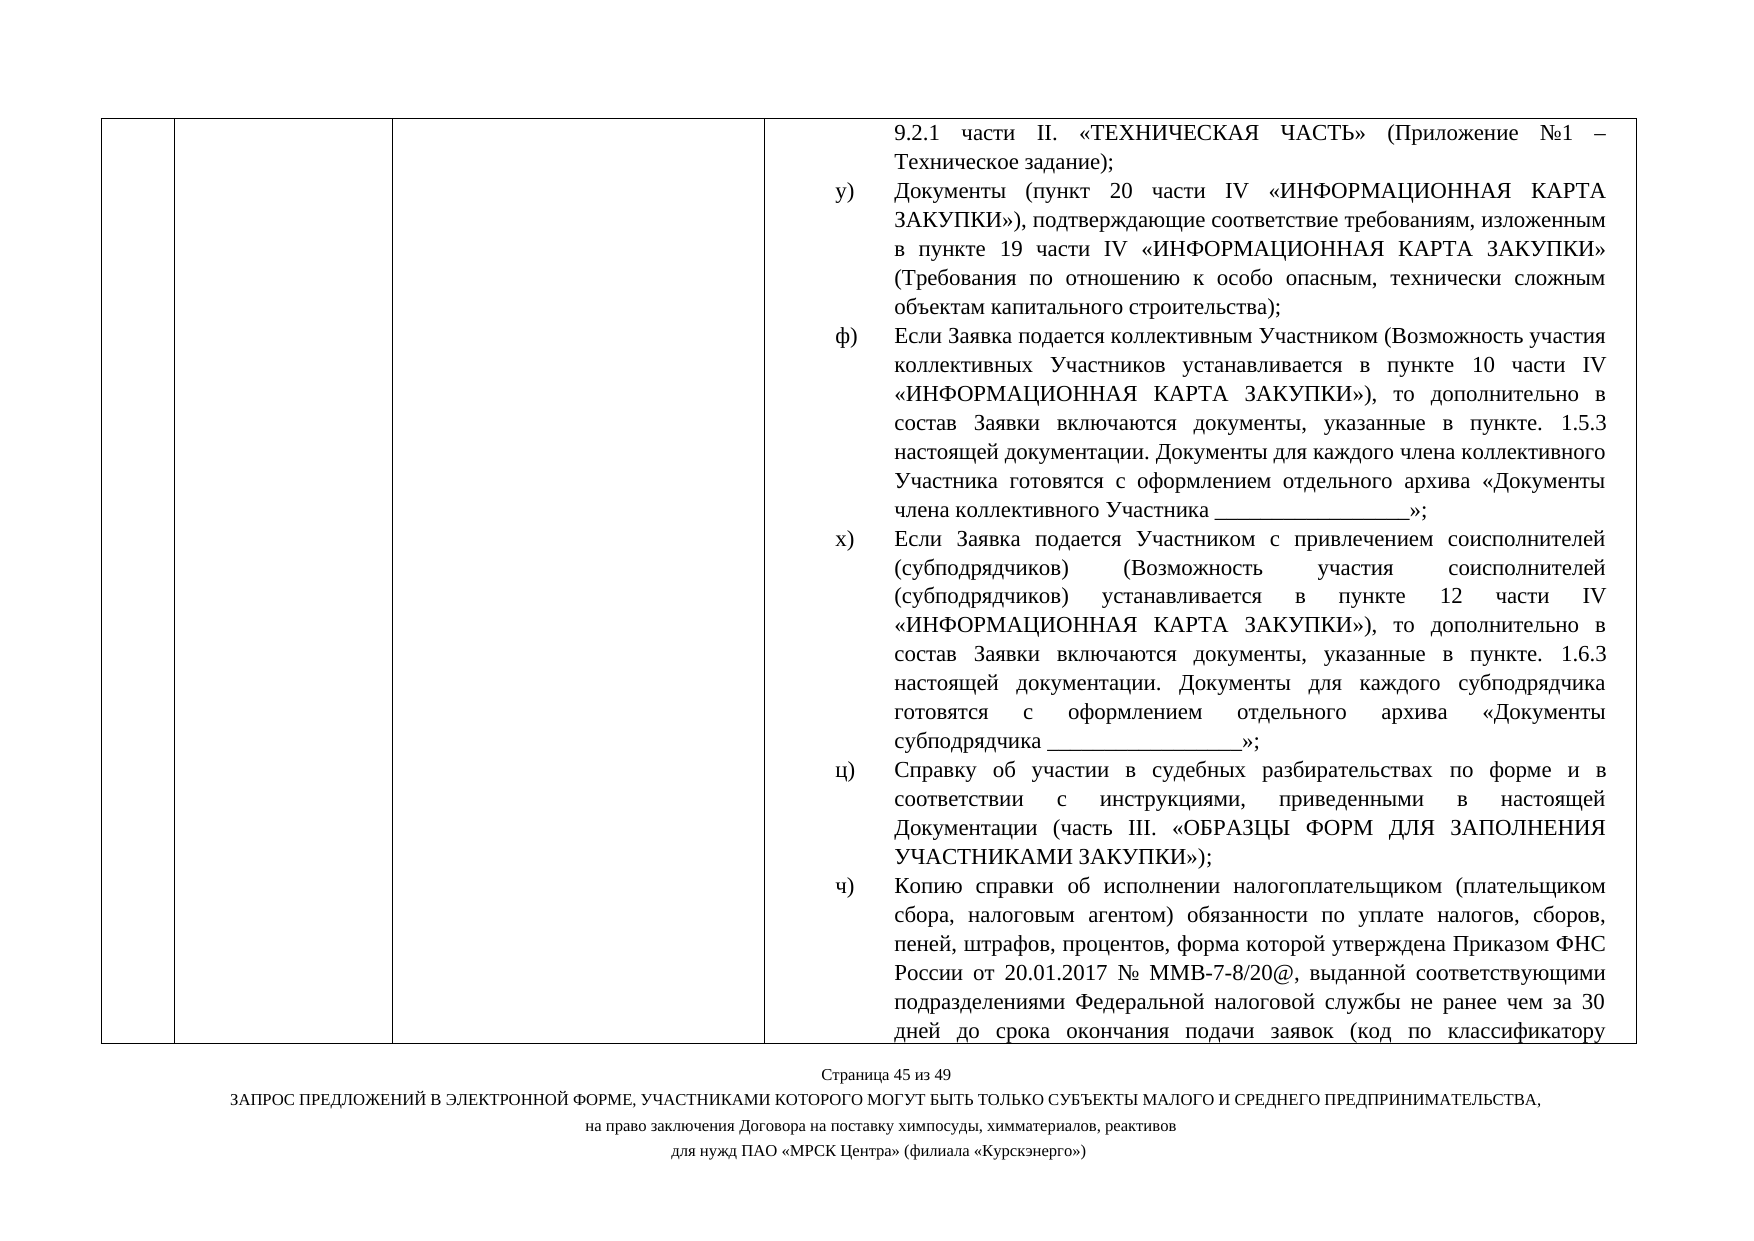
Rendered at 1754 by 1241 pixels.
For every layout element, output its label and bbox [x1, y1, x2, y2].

table_cell [393, 119, 764, 1043]
table_cell [175, 119, 392, 1043]
table_cell [102, 119, 174, 1043]
table_cell [765, 119, 1636, 1043]
